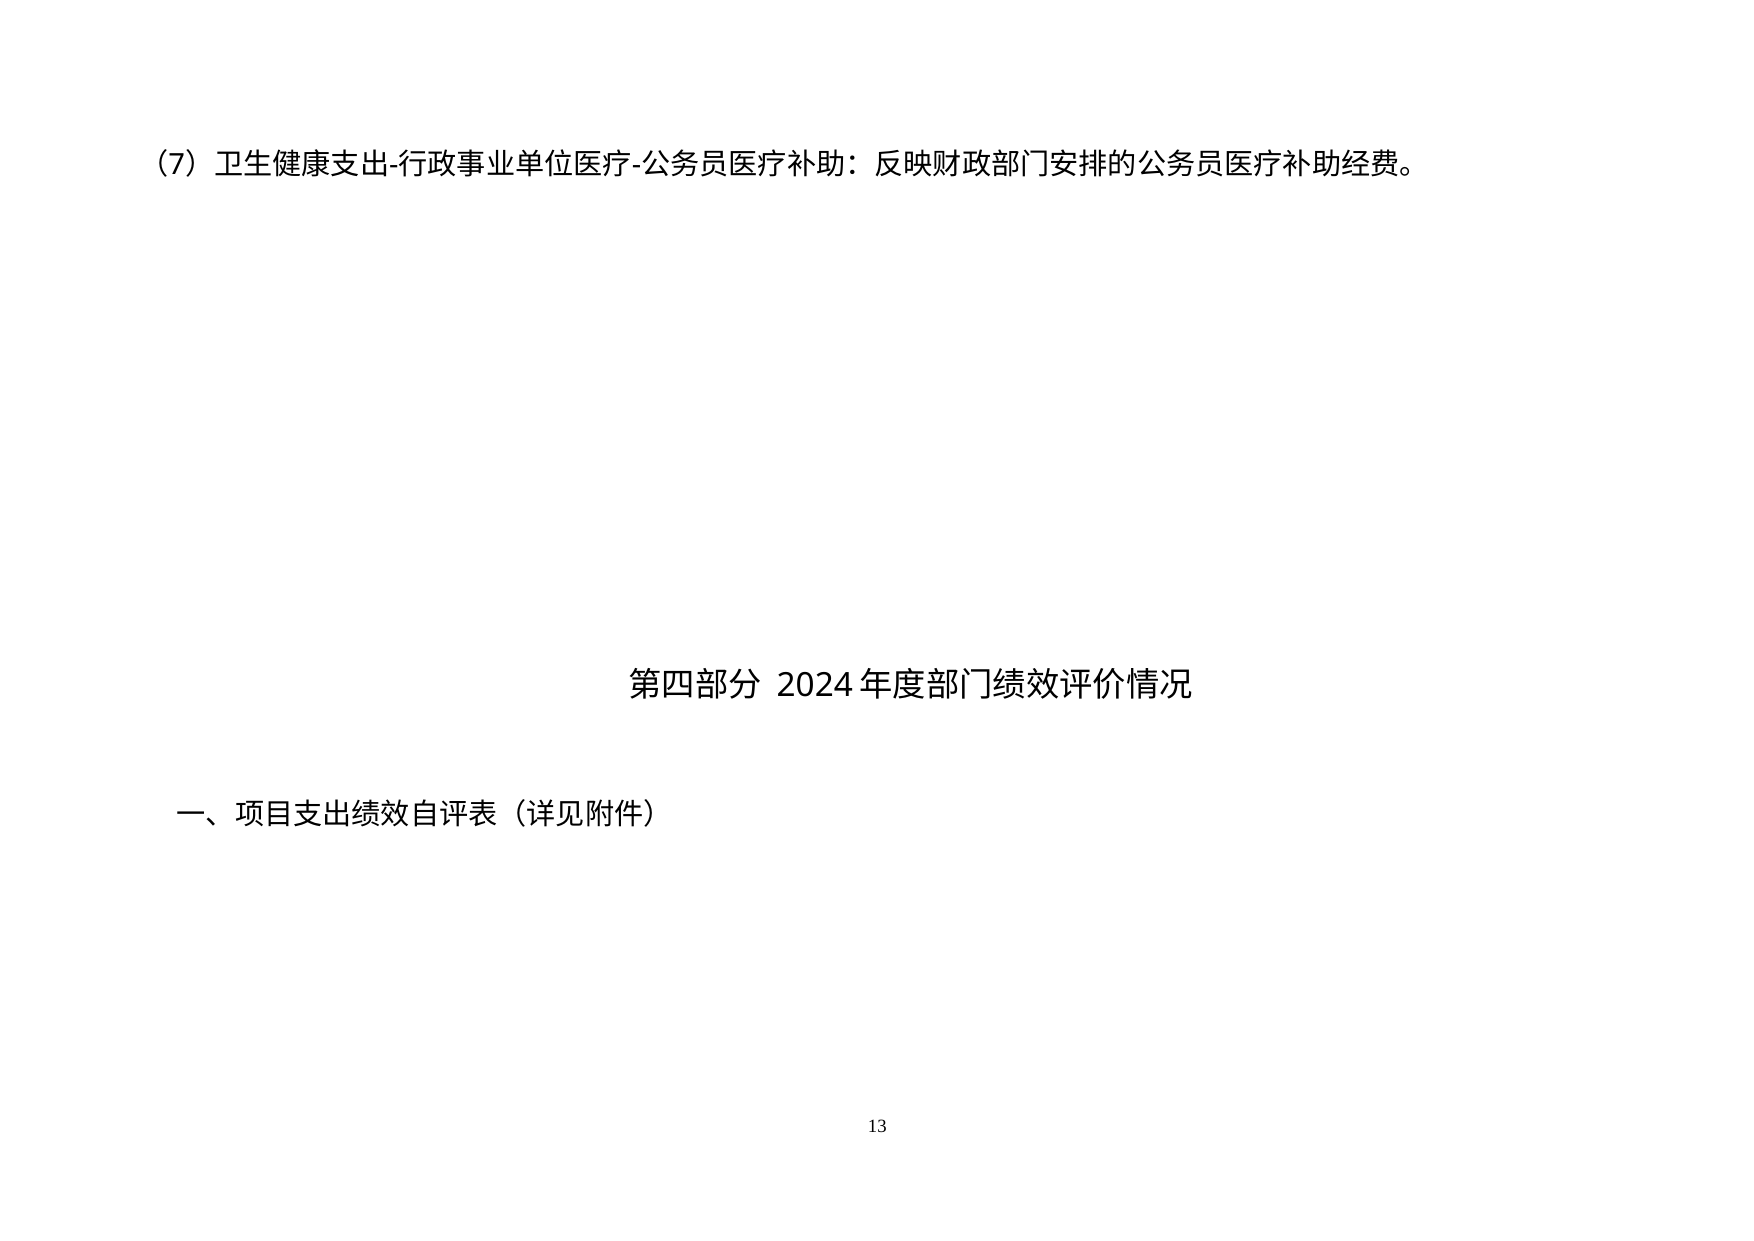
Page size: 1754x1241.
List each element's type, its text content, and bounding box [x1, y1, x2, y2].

text 第四部分 2024年度部门绩效评价情况 [118, 649, 1636, 714]
text （7）卫生健康支出-行政事业单位医疗-公务员医疗补助：反映财政部门安排的公务员医疗补助经费。 [118, 129, 1636, 194]
list 项目支出绩效自评表（详见附件） [118, 779, 1636, 844]
